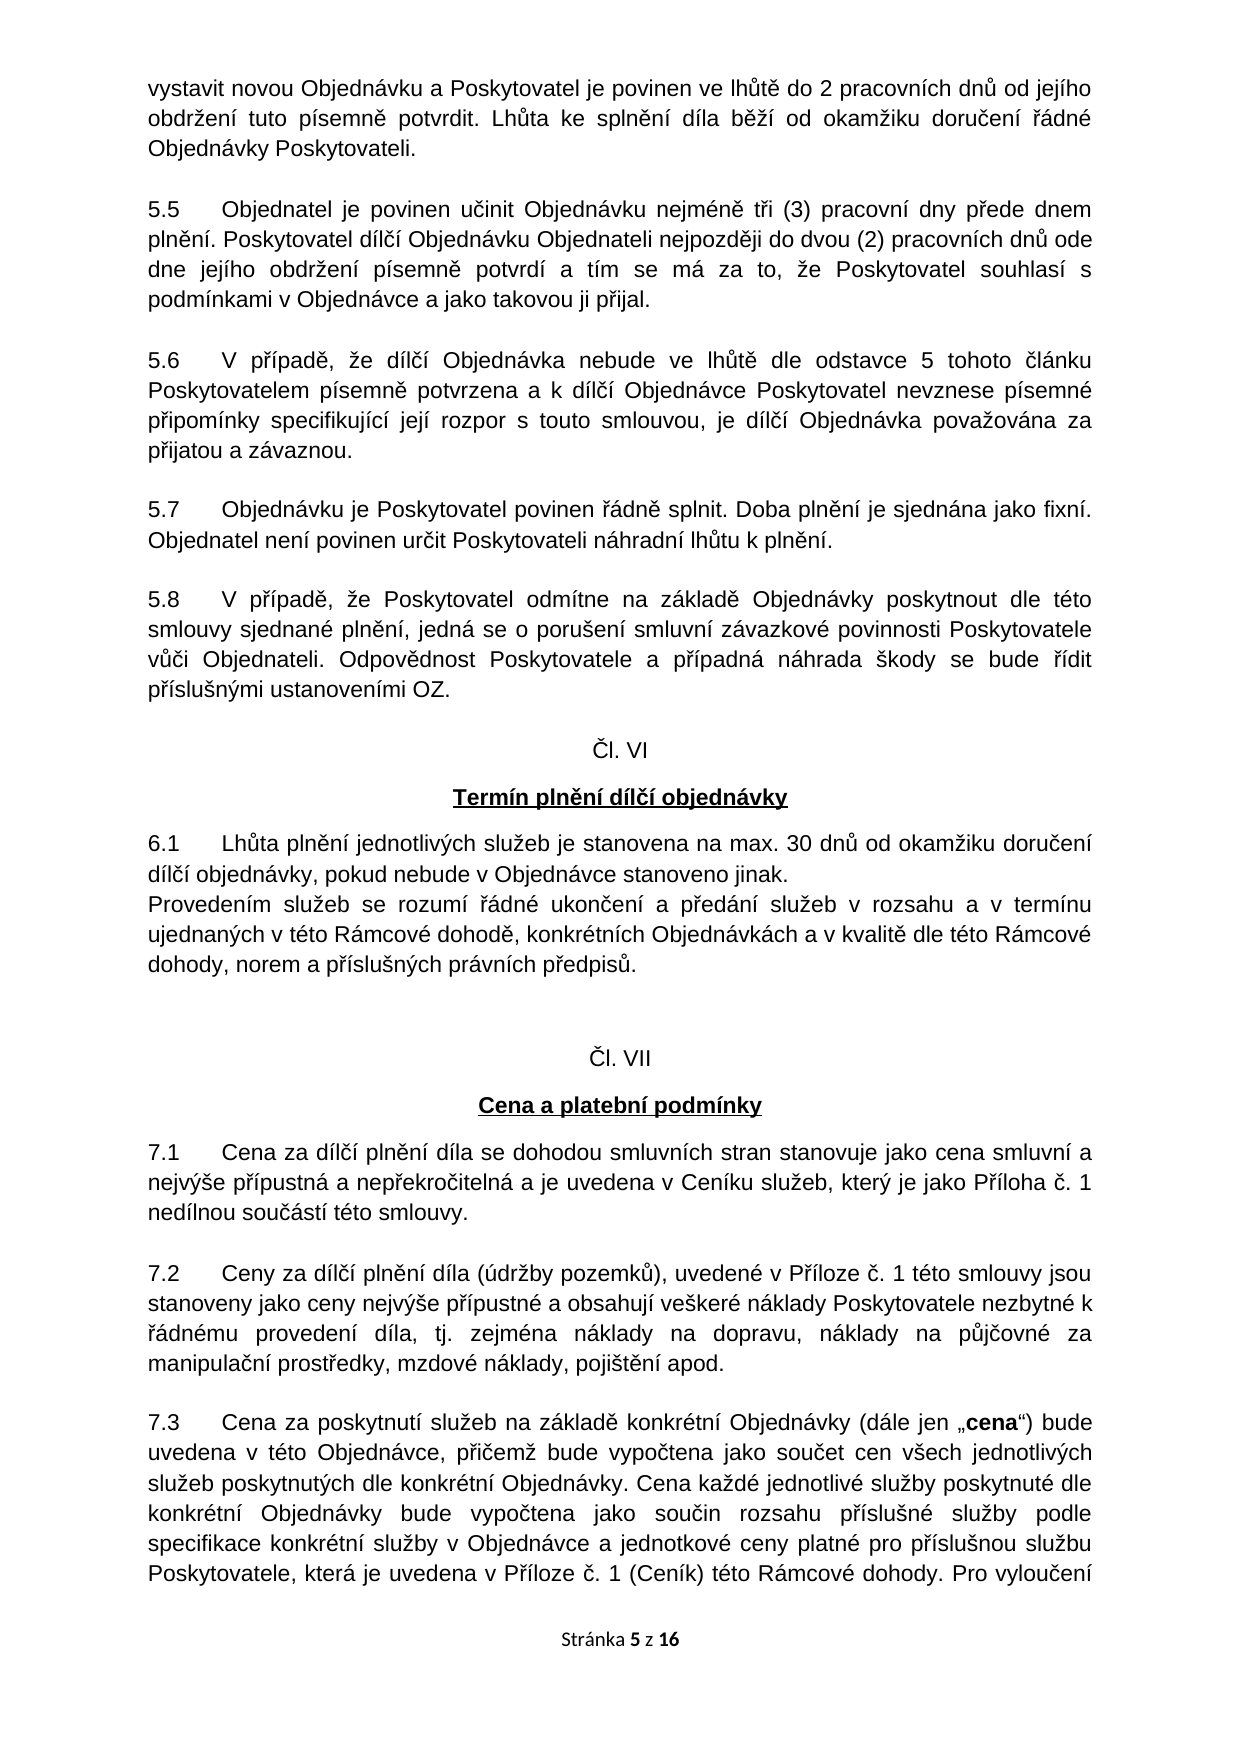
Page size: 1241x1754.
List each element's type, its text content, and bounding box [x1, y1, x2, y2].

list Objednávku je Poskytovatel povinen řádně splnit. Doba plnění je sjednána jako fixní. Objednatel není povinen určit Poskytovateli náhradní lhůtu k plnění. [148, 496, 1093, 553]
list Objednatel je povinen učinit Objednávku nejméně tři (3) pracovní dny přede dnem plnění. Poskytovatel dílčí Objednávku Objednateli nejpozději do dvou (2) pracovních dnů ode dne jejího obdržení písemně potvrdí a tím se má za to, že Poskytovatel souhlasí s podmínkami v Objednávce a jako takovou ji přijal. [148, 196, 1093, 313]
text Cena a platební podmínky [148, 1092, 1093, 1118]
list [148, 1409, 1093, 1586]
list Ceny za dílčí plnění díla (údržby pozemků), uvedené v Příloze č. 1 této smlouvy jsou stanoveny jako ceny nejvýše přípustné a obsahují veškeré náklady Poskytovatele nezbytné k řádnému provedení díla, tj. zejména náklady na dopravu, náklady na půjčovné za manipulační prostředky, mzdové náklady, pojištění apod. [148, 1259, 1093, 1376]
text Termín plnění dílčí objednávky [148, 783, 1093, 810]
text Čl. VI [148, 737, 1093, 763]
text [148, 75, 1093, 162]
text Provedením služeb se rozumí řádné ukončení a předání služeb v rozsahu a v termínu ujednaných v této Rámcové dohodě, konkrétních Objednávkách a v kvalitě dle této Rámcové dohody, norem a příslušných právních předpisů. [148, 891, 1093, 977]
list V případě, že Poskytovatel odmítne na základě Objednávky poskytnout dle této smlouvy sjednané plnění, jedná se o porušení smluvní závazkové povinnosti Poskytovatele vůči Objednateli. Odpovědnost Poskytovatele a případná náhrada škody se bude řídit příslušnými ustanoveními OZ. [148, 586, 1093, 702]
text Čl. VII [148, 1045, 1093, 1071]
list Cena za dílčí plnění díla se dohodou smluvních stran stanovuje jako cena smluvní a nejvýše přípustná a nepřekročitelná a je uvedena v Ceníku služeb, který je jako Příloha č. 1 nedílnou součástí této smlouvy. [148, 1139, 1093, 1225]
list Lhůta plnění jednotlivých služeb je stanovena na max. 30 dnů od okamžiku doručení dílčí objednávky, pokud nebude v Objednávce stanoveno jinak. [148, 830, 1093, 887]
list V případě, že dílčí Objednávka nebude ve lhůtě dle odstavce 5 tohoto článku Poskytovatelem písemně potvrzena a k dílčí Objednávce Poskytovatel nevznese písemné připomínky specifikující její rozpor s touto smlouvou, je dílčí Objednávka považována za přijatou a závaznou. [148, 347, 1093, 464]
